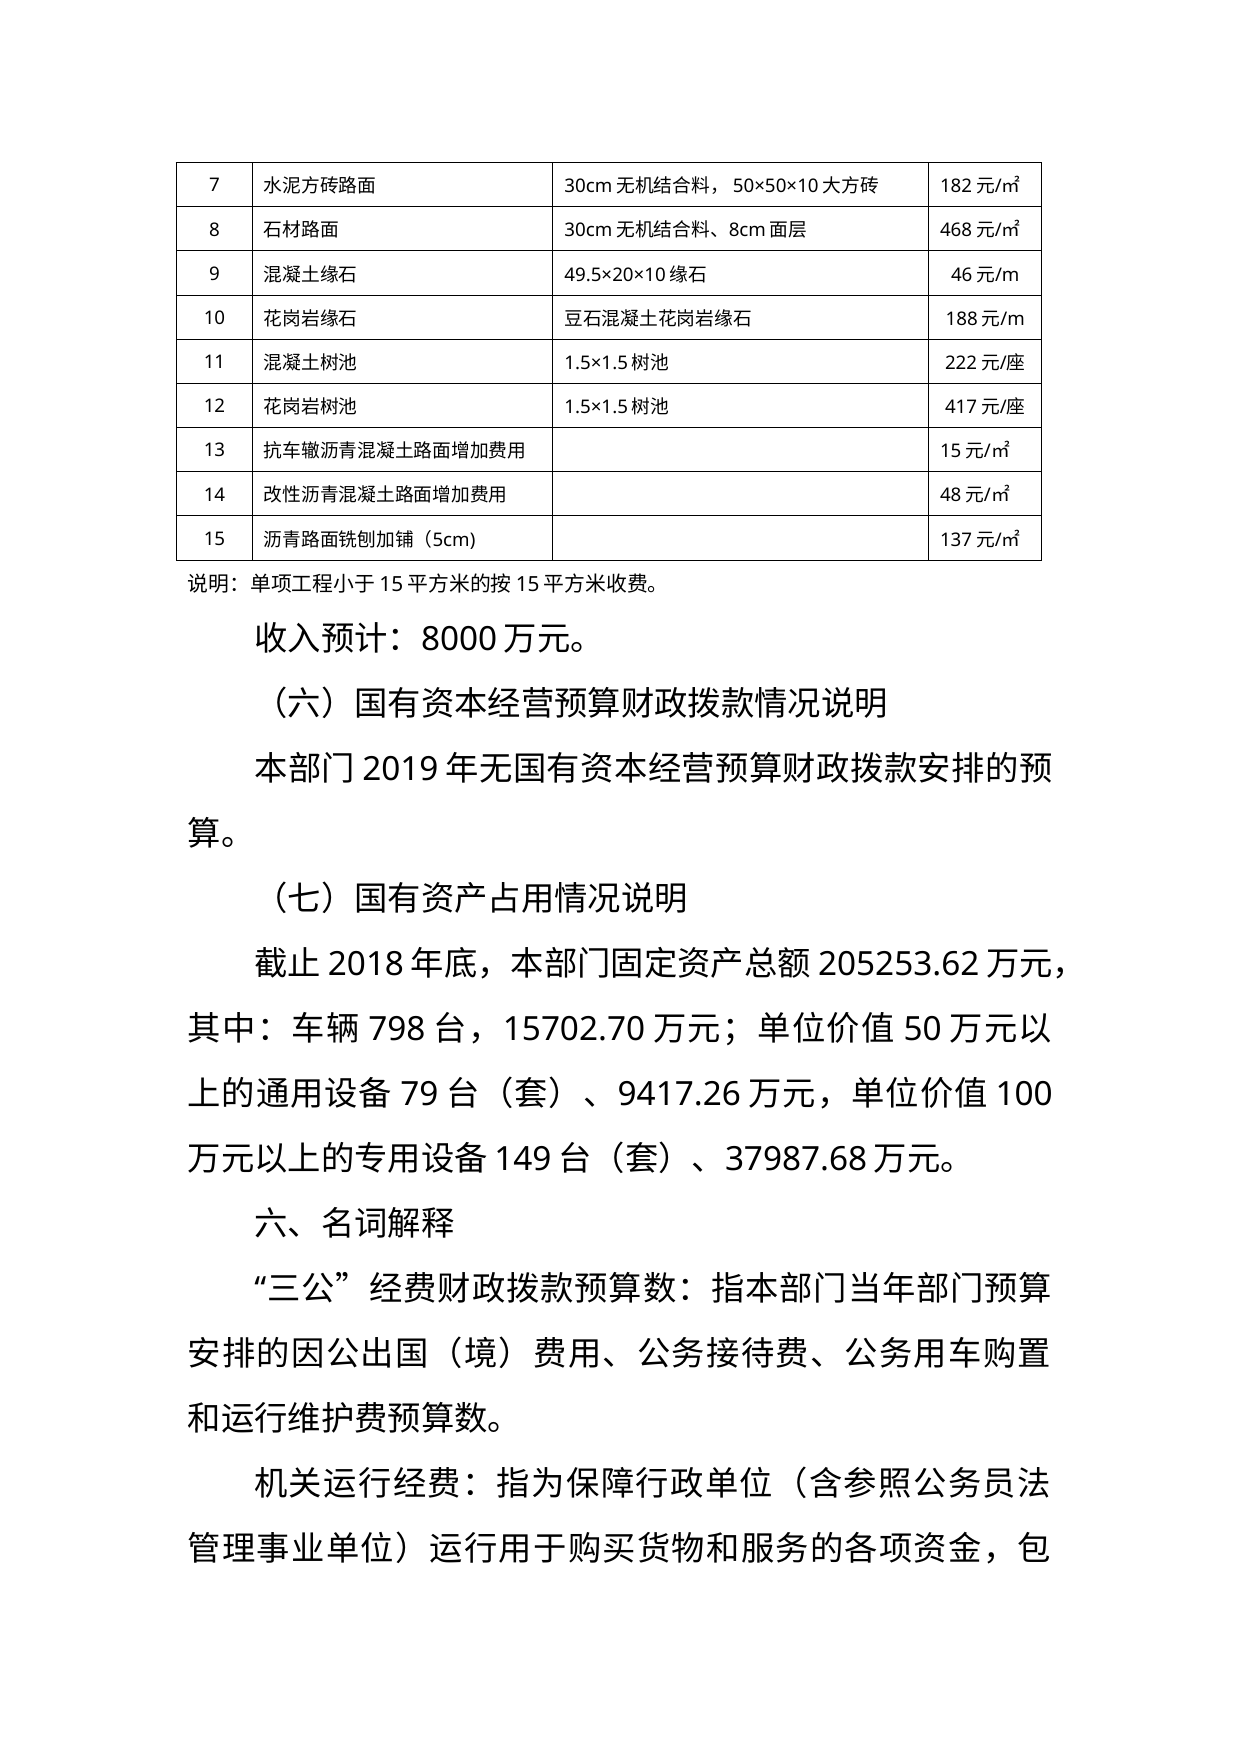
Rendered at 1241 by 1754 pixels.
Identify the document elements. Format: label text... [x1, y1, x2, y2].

table_cell 无机结合料、面层 [553, 207, 928, 250]
table_cell 48元/㎡ [929, 472, 1041, 515]
table_cell 12 [177, 384, 252, 427]
table_cell 14 [177, 472, 252, 515]
table_cell 混凝土树池 [253, 340, 552, 383]
table_cell 137元/㎡ [929, 516, 1041, 559]
table_cell 10 [177, 296, 252, 339]
table_cell 9 [177, 251, 252, 294]
table_cell 混凝土缘石 [253, 251, 552, 294]
text “三公”经费财政拨款预算数：指本部门当年部门预算安排的因公出国（境）费用、公务接待费、公务用车购置和运行维护费预算数。 [187, 1254, 1053, 1449]
table_cell [553, 516, 928, 559]
table_cell 417元/座 [929, 384, 1041, 427]
table_cell 8 [177, 207, 252, 250]
table_cell 49.5×20×10缘石 [553, 251, 928, 294]
table_cell 抗车辙沥青混凝土路面增加费用 [253, 428, 552, 471]
table_cell 说明：单项工程小于15平方米的按15平方米收费。 [176, 561, 1041, 604]
table_cell 水泥方砖路面 [253, 163, 552, 206]
table_cell 468元/㎡ [929, 207, 1041, 250]
table_cell 改性沥青混凝土路面增加费用 [253, 472, 552, 515]
text （七）国有资产占用情况说明 [187, 864, 1053, 929]
table_cell 无机结合料， 50×50×10大方砖 [553, 163, 928, 206]
table_cell 7 [177, 163, 252, 206]
table_cell 15元/㎡ [929, 428, 1041, 471]
text 收入预计：8000万元。 [187, 604, 1053, 669]
table_cell 花岗岩树池 [253, 384, 552, 427]
table_cell 182元/㎡ [929, 163, 1041, 206]
text 本部门2019年无国有资本经营预算财政拨款安排的预算。 [187, 734, 1053, 864]
table_cell 1.5×1.5树池 [553, 384, 928, 427]
table_cell 11 [177, 340, 252, 383]
text （六）国有资本经营预算财政拨款情况说明 [187, 669, 1053, 734]
table_cell 石材路面 [253, 207, 552, 250]
table_cell 46元/m [929, 251, 1041, 294]
table_cell [553, 428, 928, 471]
table_cell 15 [177, 516, 252, 559]
table_cell 豆石混凝土花岗岩缘石 [553, 296, 928, 339]
table_cell 222元/座 [929, 340, 1041, 383]
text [187, 1449, 1053, 1579]
table_cell [553, 472, 928, 515]
table_cell 13 [177, 428, 252, 471]
table_cell 1.5×1.5树池 [553, 340, 928, 383]
text 六、名词解释 [187, 1189, 1053, 1254]
table_cell 188元/m [929, 296, 1041, 339]
table_cell 花岗岩缘石 [253, 296, 552, 339]
text 截止2018年底，本部门固定资产总额205253.62万元，其中：车辆798台，15702.70万元；单位价值50万元以上的通用设备79台（套）、9417.26万元，单位价值100万元以上的专用设备149台（套）、37987.68万元。 [187, 929, 1053, 1189]
table_cell 沥青路面铣刨加铺（) [253, 516, 552, 559]
